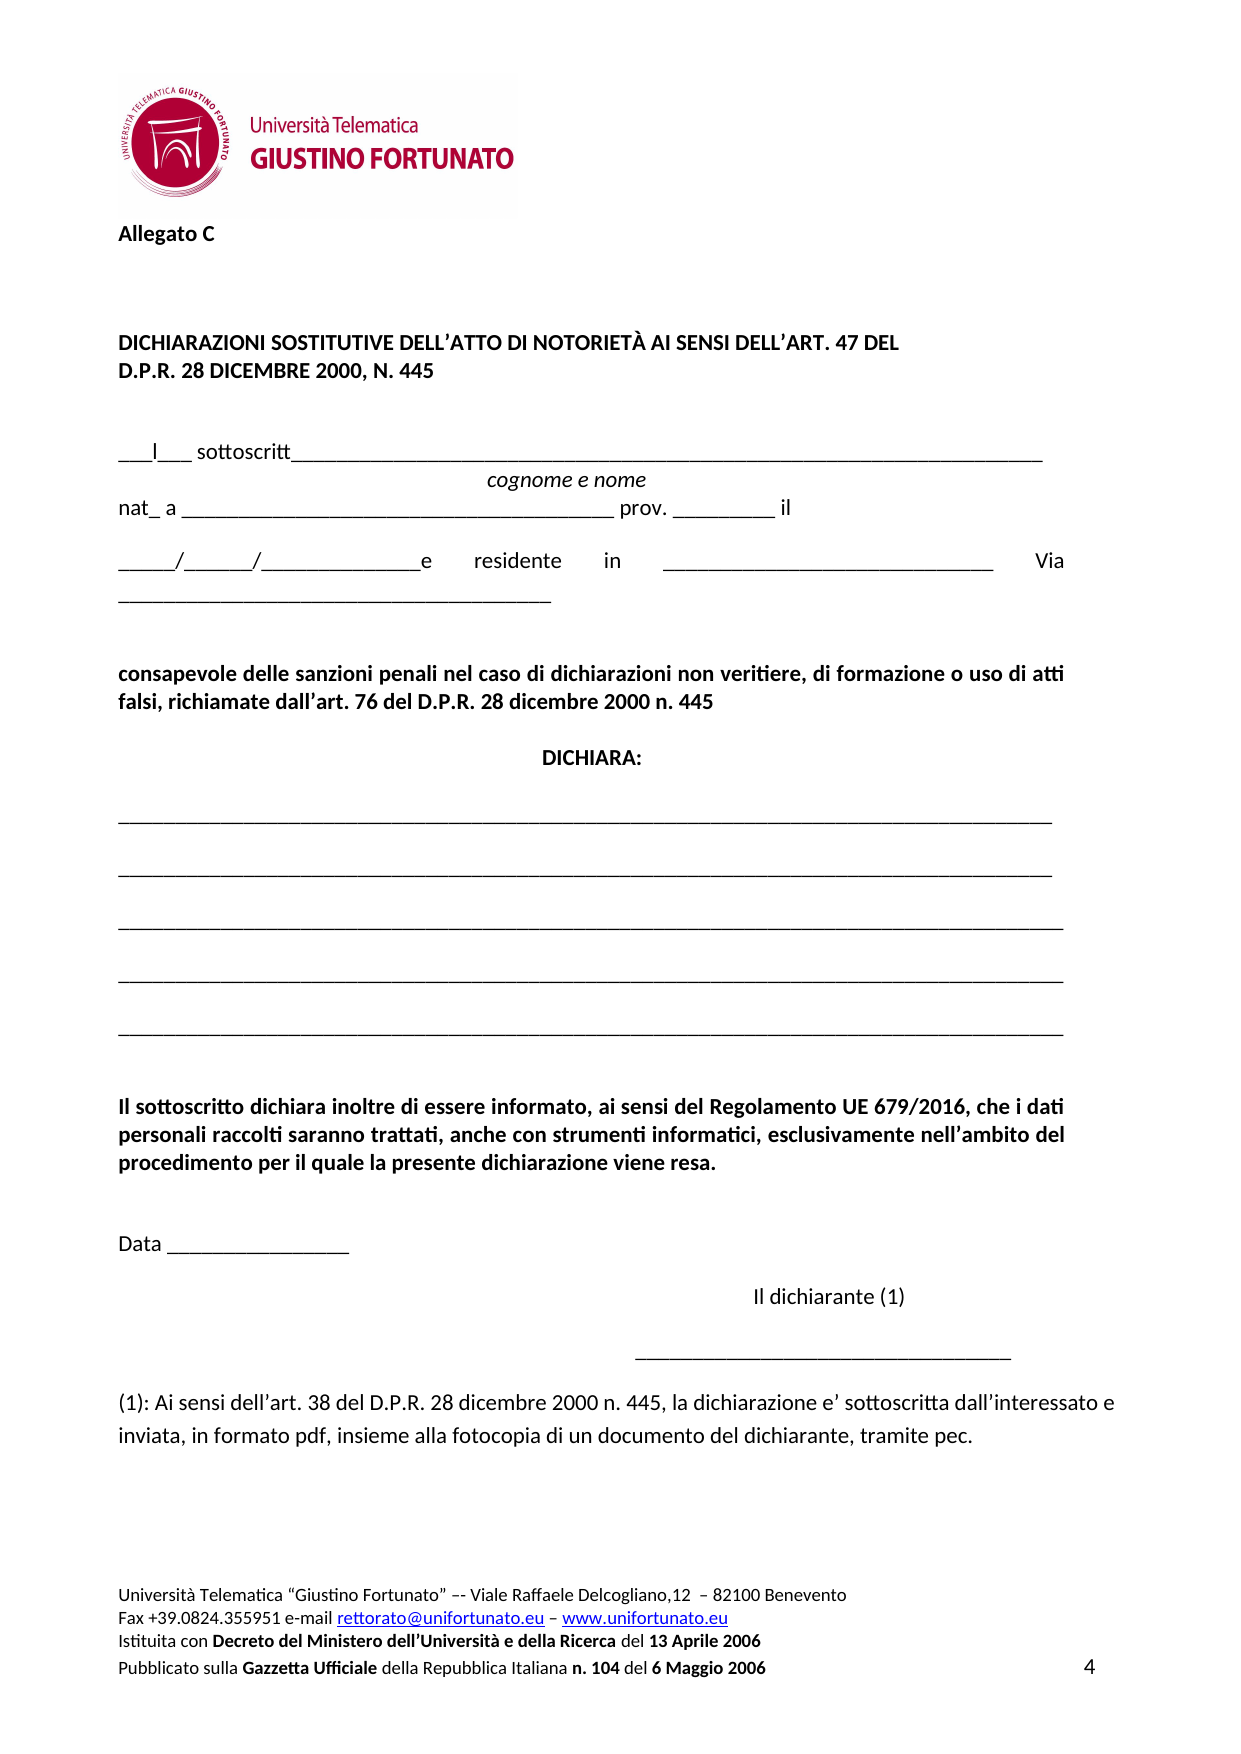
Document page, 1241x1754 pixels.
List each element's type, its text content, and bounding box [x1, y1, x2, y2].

text _________________________________ [561, 1336, 1066, 1363]
text consapevole delle sanzioni penali nel caso di dichiarazioni non veritiere, di formazione o uso di atti falsi, richiamate dall’art. 76 del D.P.R. 28 dicembre 2000 n. 445 [118, 659, 1066, 715]
text ___________________________________________________________________________________ [118, 1011, 1066, 1039]
text __________________________________________________________________________________ [118, 799, 1066, 827]
text DICHIARAZIONI SOSTITUTIVE DELL’ATTO DI NOTORIETÀ AI SENSI DELL’ART. 47 DEL [118, 328, 1066, 356]
text ___l___ sottoscritt__________________________________________________________________ [118, 437, 1066, 465]
text nat_ a ______________________________________ prov. _________ il [118, 493, 1066, 521]
text ___________________________________________________________________________________ [118, 958, 1066, 986]
text Il dichiarante (1) [709, 1282, 1066, 1311]
text __________________________________________________________________________________ [118, 852, 1066, 880]
picture [118, 73, 518, 219]
text Allegato C [118, 219, 1066, 247]
text D.P.R. 28 DICEMBRE 2000, N. 445 [118, 356, 1066, 384]
text (1): Ai sensi dell’art. 38 del D.P.R. 28 dicembre 2000 n. 445, la dichiarazione e’ sottoscritta dall’interessato e inviata, in formato pdf, insieme alla fotocopia di un documento del dichiarante, tramite pec. [118, 1388, 1122, 1449]
text DICHIARA: [118, 743, 1066, 771]
text Il sottoscritto dichiara inoltre di essere informato, ai sensi del Regolamento UE 679/2016, che i dati personali raccolti saranno trattati, anche con strumenti informatici, esclusivamente nell’ambito del procedimento per il quale la presente dichiarazione viene resa. [118, 1092, 1066, 1176]
text cognome e nome [413, 465, 1066, 493]
text _____/______/______________e residente in _____________________________ Via ______________________________________ [118, 546, 1066, 606]
text Data ________________ [118, 1229, 1066, 1257]
text ___________________________________________________________________________________ [118, 905, 1066, 933]
